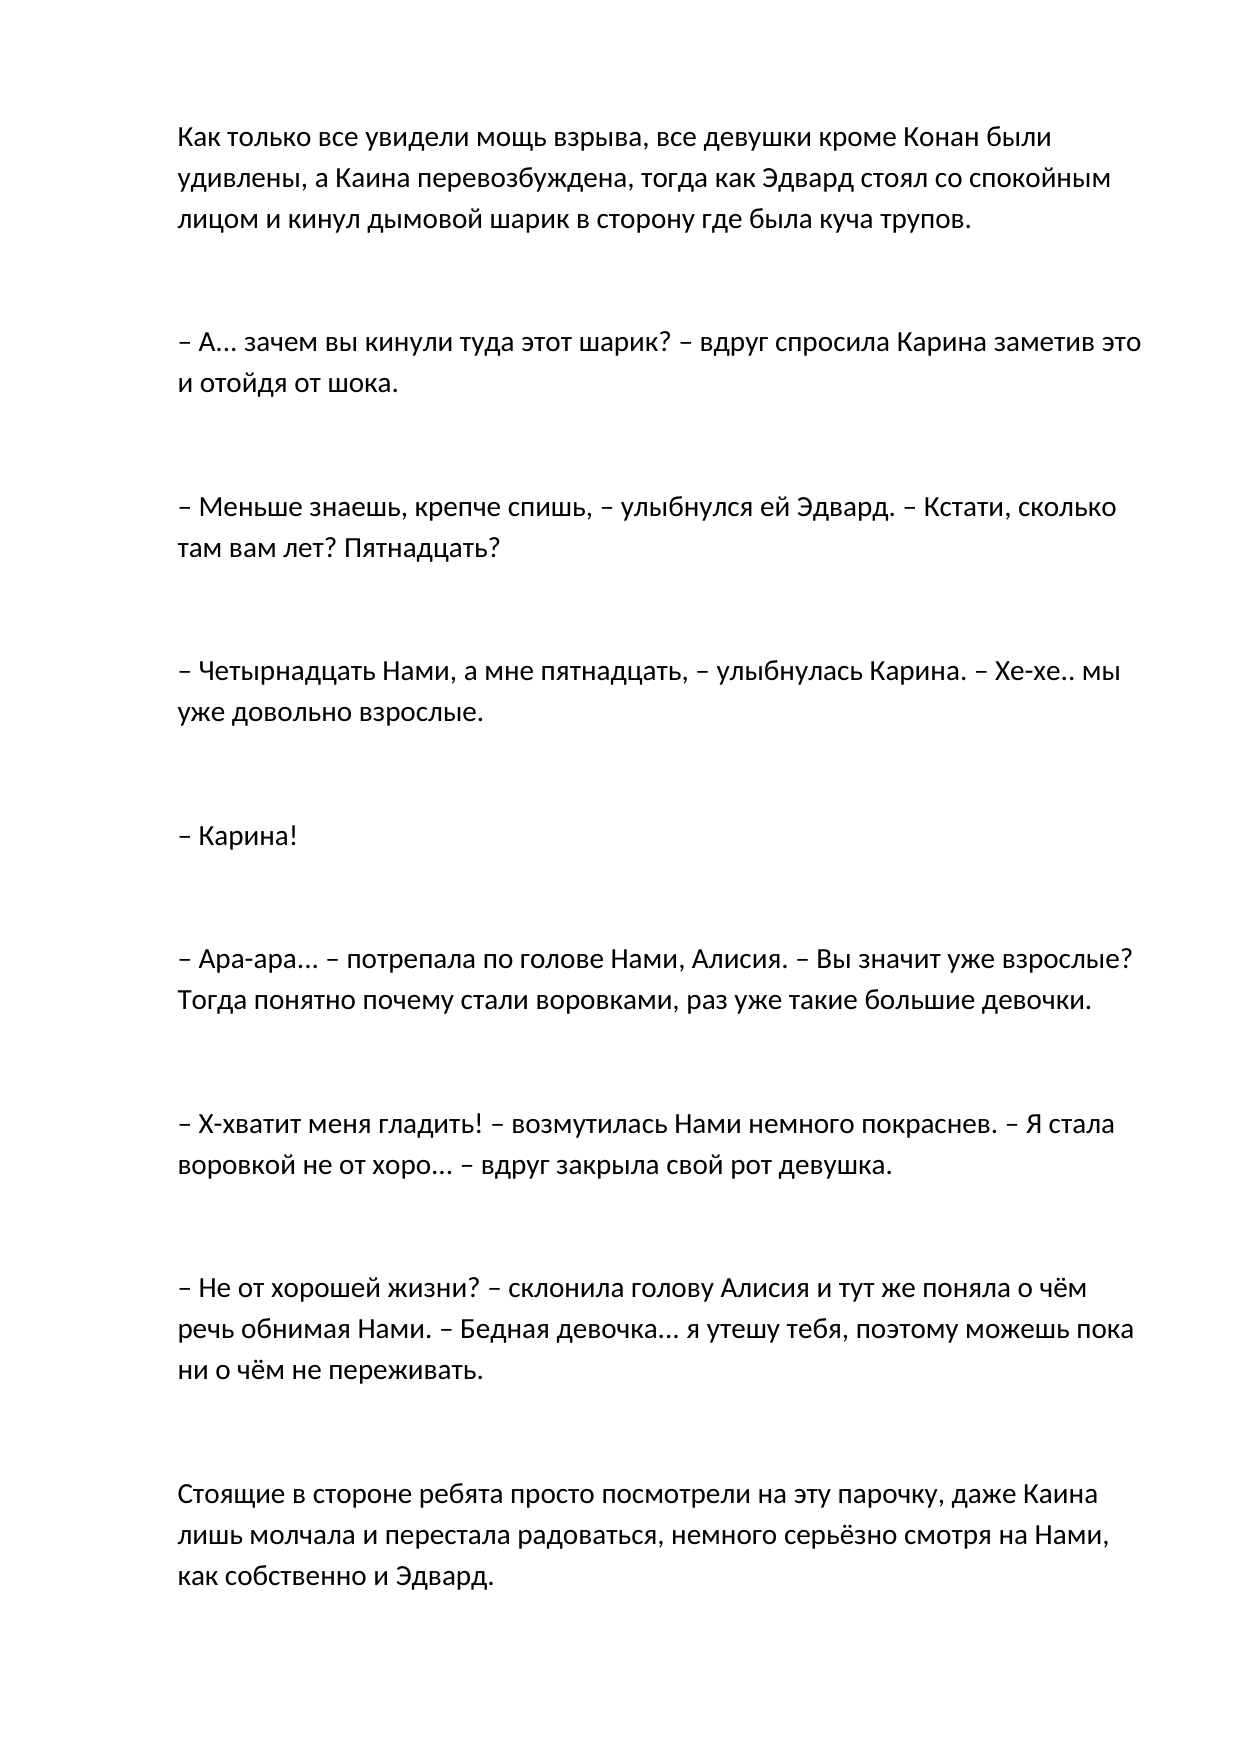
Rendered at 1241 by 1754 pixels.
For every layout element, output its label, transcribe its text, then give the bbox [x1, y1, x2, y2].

text Стоящие в стороне ребята просто посмотрели на эту парочку, даже Каина лишь молчала и перестала радоваться, немного серьёзно смотря на Нами, как собственно и Эдвард. [177, 1475, 1152, 1592]
text – Меньше знаешь, крепче спишь, – улыбнулся ей Эдвард. – Кстати, сколько там вам лет? Пятнадцать? [177, 488, 1152, 564]
text – А... зачем вы кинули туда этот шарик? – вдруг спросила Карина заметив это и отойдя от шока. [177, 323, 1152, 400]
text – Х-хватит меня гладить! – возмутилась Нами немного покраснев. – Я стала воровкой не от хоро... – вдруг закрыла свой рот девушка. [177, 1105, 1152, 1182]
text – Не от хорошей жизни? – склонила голову Алисия и тут же поняла о чём речь обнимая Нами. – Бедная девочка... я утешу тебя, поэтому можешь пока ни о чём не переживать. [177, 1269, 1152, 1387]
text – Ара-ара... – потрепала по голове Нами, Алисия. – Вы значит уже взрослые? Тогда понятно почему стали воровками, раз уже такие большие девочки. [177, 941, 1152, 1017]
text – Четырнадцать Нами, а мне пятнадцать, – улыбнулась Карина. – Хе-хе.. мы уже довольно взрослые. [177, 652, 1152, 729]
text Как только все увидели мощь взрыва, все девушки кроме Конан были удивлены, а Каина перевозбуждена, тогда как Эдвард стоял со спокойным лицом и кинул дымовой шарик в сторону где была куча трупов. [177, 118, 1152, 236]
text – Карина! [177, 817, 1152, 853]
